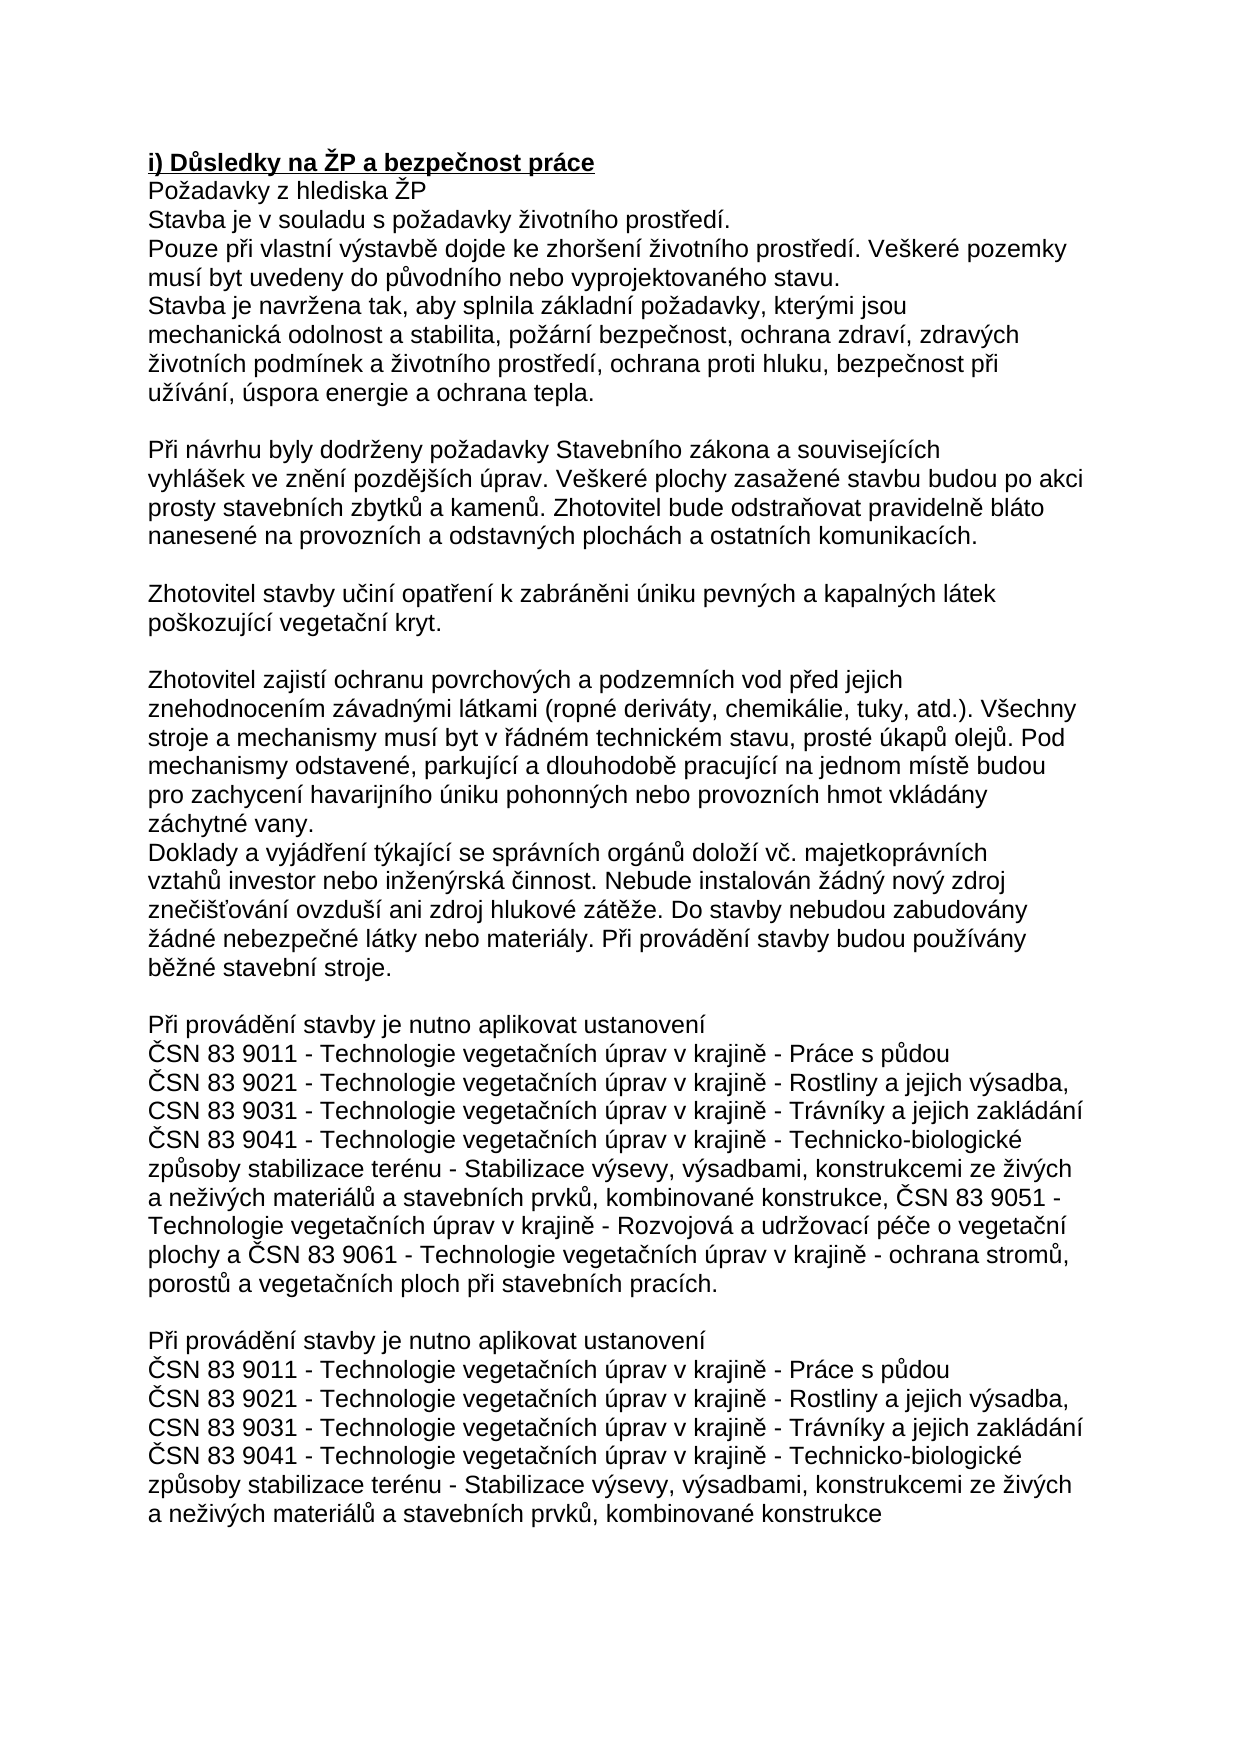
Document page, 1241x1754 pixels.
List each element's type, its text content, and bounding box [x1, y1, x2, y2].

text ČSN 83 9021 - Technologie vegetačních úprav v krajině - Rostliny a jejich výsadba, CSN 83 9031 - Technologie vegetačních úprav v krajině - Trávníky a jejich zakládání [148, 1384, 1093, 1441]
text vztahů investor nebo inženýrská činnost. Nebude instalován žádný nový zdroj [148, 866, 1093, 895]
text Stavba je navržena tak, aby splnila základní požadavky, kterými jsou [148, 291, 1093, 320]
text Stavba je v souladu s požadavky životního prostředí. [148, 205, 1093, 234]
text vyhlášek ve znění pozdějších úprav. Veškeré plochy zasažené stavbu budou po akci [148, 464, 1093, 493]
text Při návrhu byly dodrženy požadavky Stavebního zákona a souvisejících [148, 435, 1093, 464]
text ČSN 83 9011 - Technologie vegetačních úprav v krajině - Práce s půdou [148, 1355, 1093, 1384]
text stroje a mechanismy musí byt v řádném technickém stavu, prosté úkapů olejů. Pod [148, 723, 1093, 751]
text ČSN 83 9041 - Technologie vegetačních úprav v krajině - Technicko-biologické způsoby stabilizace terénu - Stabilizace výsevy, výsadbami, konstrukcemi ze živých a neživých materiálů a stavebních prvků, kombinované konstrukce [148, 1441, 1093, 1528]
text znečišťování ovzduší ani zdroj hlukové zátěže. Do stavby nebudou zabudovány žádné nebezpečné látky nebo materiály. Při provádění stavby budou používány běžné stavební stroje. [148, 895, 1093, 981]
text znehodnocením závadnými látkami (ropné deriváty, chemikálie, tuky, atd.). Všechny [148, 694, 1093, 723]
text pro zachycení havarijního úniku pohonných nebo provozních hmot vkládány záchytné vany. [148, 780, 1093, 838]
text Pouze při vlastní výstavbě dojde ke zhoršení životního prostředí. Veškeré pozemky [148, 234, 1093, 263]
text Zhotovitel stavby učiní opatření k zabráněni úniku pevných a kapalných látek poškozující vegetační kryt. [148, 579, 1093, 636]
text Při provádění stavby je nutno aplikovat ustanovení [148, 1326, 1093, 1355]
text ČSN 83 9011 - Technologie vegetačních úprav v krajině - Práce s půdou [148, 1039, 1093, 1068]
text prosty stavebních zbytků a kamenů. Zhotovitel bude odstraňovat pravidelně bláto [148, 493, 1093, 521]
text Doklady a vyjádření týkající se správních orgánů doloží vč. majetkoprávních [148, 838, 1093, 866]
text Zhotovitel zajistí ochranu povrchových a podzemních vod před jejich [148, 665, 1093, 694]
text ČSN 83 9021 - Technologie vegetačních úprav v krajině - Rostliny a jejich výsadba, CSN 83 9031 - Technologie vegetačních úprav v krajině - Trávníky a jejich zakládání [148, 1068, 1093, 1125]
text mechanická odolnost a stabilita, požární bezpečnost, ochrana zdraví, zdravých [148, 320, 1093, 349]
text Při provádění stavby je nutno aplikovat ustanovení [148, 1010, 1093, 1039]
text ČSN 83 9041 - Technologie vegetačních úprav v krajině - Technicko-biologické způsoby stabilizace terénu - Stabilizace výsevy, výsadbami, konstrukcemi ze živých a neživých materiálů a stavebních prvků, kombinované konstrukce, ČSN 83 9051 - Technologie vegetačních úprav v krajině - Rozvojová a udržovací péče o vegetační plochy a ČSN 83 9061 - Technologie vegetačních úprav v krajině - ochrana stromů, porostů a vegetačních ploch při stavebních pracích. [148, 1125, 1093, 1298]
text i) Důsledky na ŽP a bezpečnost práce [148, 148, 1093, 176]
text musí byt uvedeny do původního nebo vyprojektovaného stavu. [148, 263, 1093, 291]
text životních podmínek a životního prostředí, ochrana proti hluku, bezpečnost při užívání, úspora energie a ochrana tepla. [148, 349, 1093, 406]
text mechanismy odstavené, parkující a dlouhodobě pracující na jednom místě budou [148, 751, 1093, 780]
text nanesené na provozních a odstavných plochách a ostatních komunikacích. [148, 521, 1093, 550]
text Požadavky z hlediska ŽP [148, 176, 1093, 205]
